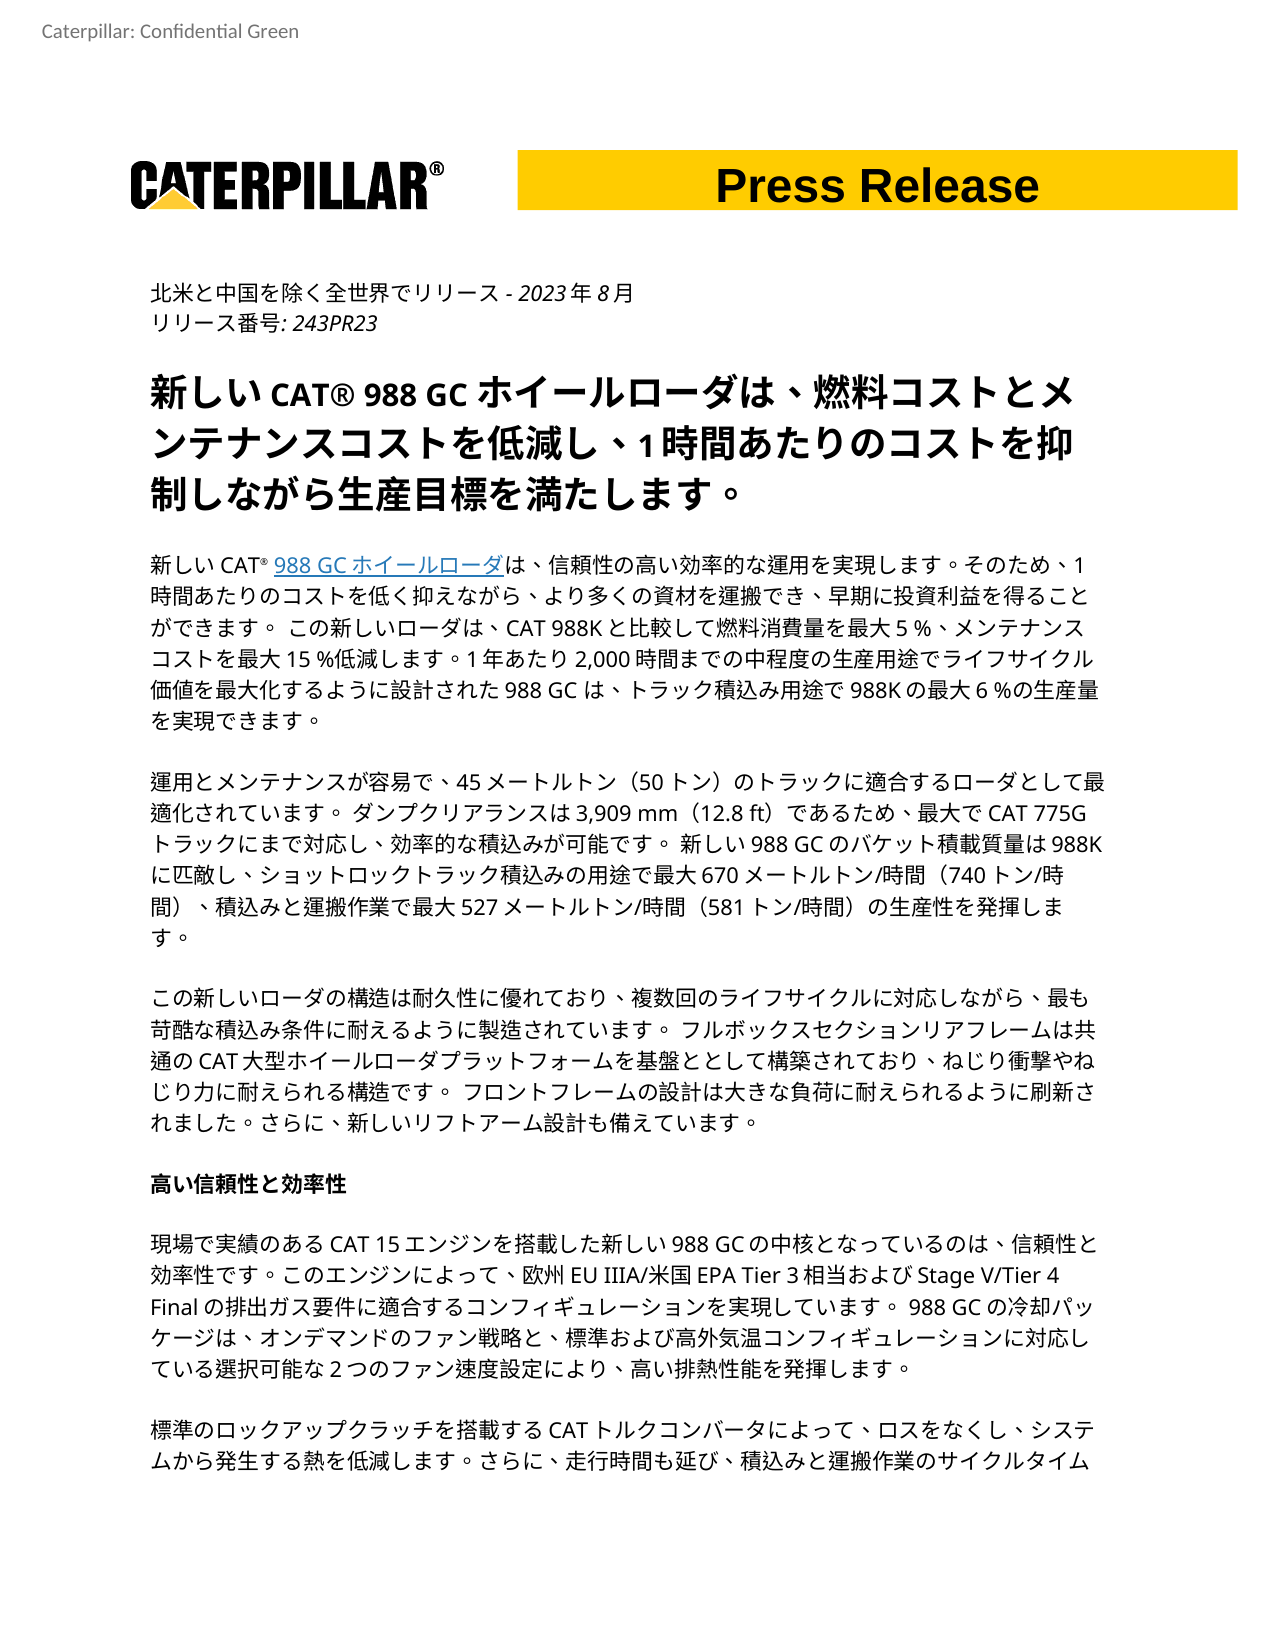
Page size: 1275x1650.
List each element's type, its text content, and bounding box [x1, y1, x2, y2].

text 運用とメンテナンスが容易で、45メートルトン（50トン）のトラックに適合するローダとして最適化されています。 ダンプクリアランスは3,909 mm（12.8 ft）であるため、最大でCAT 775Gトラックにまで対応し、効率的な積込みが可能です。 新しい988 GCのバケット積載質量は988Kに匹敵し、ショットロックトラック積込みの用途で最大670メートルトン/時間（740トン/時間）、積込みと運搬作業で最大527メートルトン/時間（581トン/時間）の生産性を発揮します。 [150, 765, 1106, 953]
subtitle 新しいCAT® 988 GC ホイールローダは、燃料コストとメンテナンスコストを低減し、1時間あたりのコストを抑制しながら生産目標を満たします。 [150, 367, 1106, 520]
text 高い信頼性と効率性 [150, 1167, 1106, 1199]
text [150, 1413, 1106, 1476]
text この新しいローダの構造は耐久性に優れており、複数回のライフサイクルに対応しながら、最も苛酷な積込み条件に耐えるように製造されています。 フルボックスセクションリアフレームは共通のCAT大型ホイールローダプラットフォームを基盤ととして構築されており、ねじり衝撃やねじり力に耐えられる構造です。 フロントフレームの設計は大きな負荷に耐えられるように刷新されました。さらに、新しいリフトアーム設計も備えています。 [150, 982, 1106, 1138]
text 北米と中国を除く全世界でリリース - 2023年8月 リリース番号: 243PR23 [150, 278, 1106, 338]
text 現場で実績のあるCAT 15エンジンを搭載した新しい988 GCの中核となっているのは、信頼性と効率性です。このエンジンによって、欧州EU IIIA/米国EPA Tier 3相当およびStage V/Tier 4 Finalの排出ガス要件に適合するコンフィギュレーションを実現しています。 988 GCの冷却パッケージは、オンデマンドのファン戦略と、標準および高外気温コンフィギュレーションに対応している選択可能な2つのファン速度設定により、高い排熱性能を発揮します。 [150, 1228, 1106, 1384]
text 新しいCAT® 988 GCホイールローダは、信頼性の高い効率的な運用を実現します。そのため、1時間あたりのコストを低く抑えながら、より多くの資材を運搬でき、早期に投資利益を得ることができます。 この新しいローダは、CAT 988Kと比較して燃料消費量を最大5 %、メンテナンスコストを最大15 %低減します。1年あたり2,000時間までの中程度の生産用途でライフサイクル価値を最大化するように設計された988 GC は、トラック積込み用途で988Kの最大6 %の生産量を実現できます。 [150, 549, 1106, 736]
